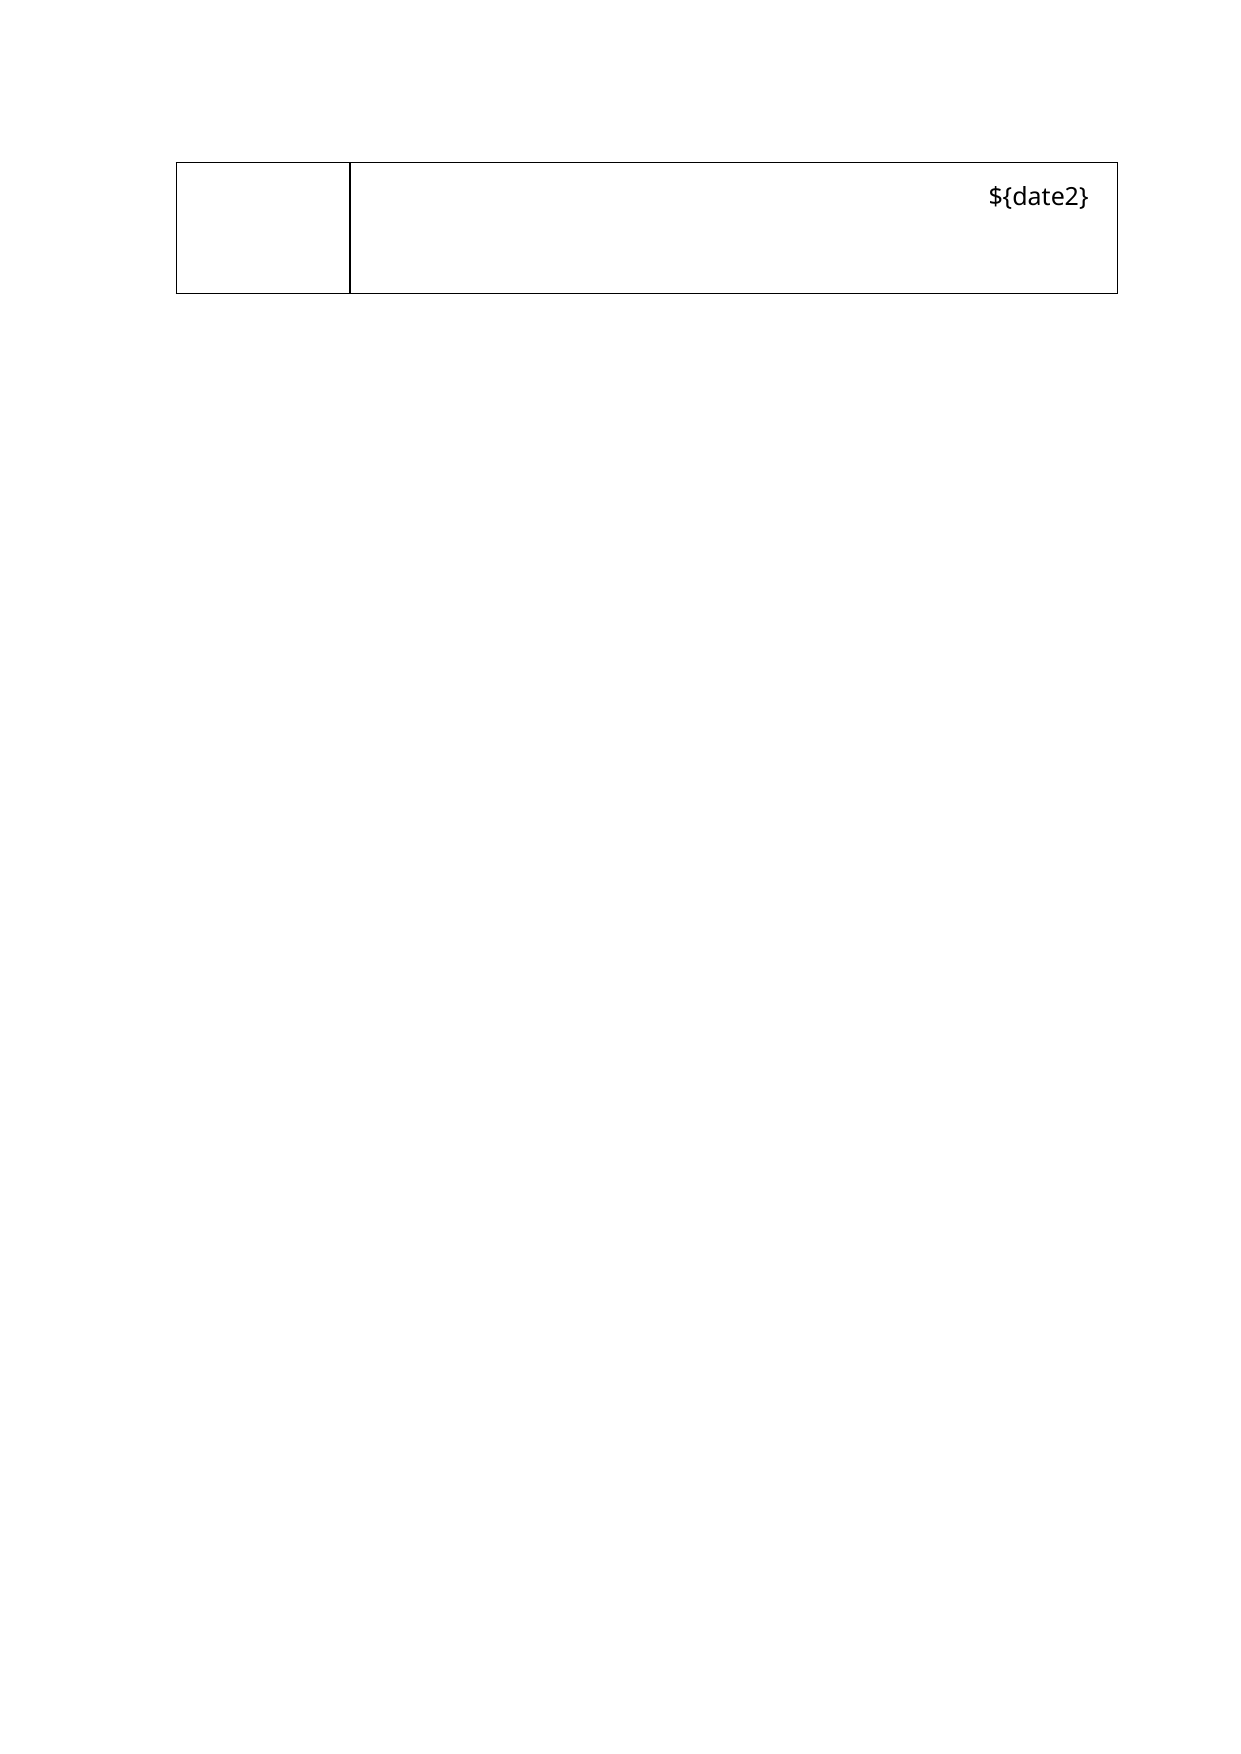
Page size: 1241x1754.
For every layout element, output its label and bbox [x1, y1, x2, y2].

table_cell [351, 163, 1117, 293]
